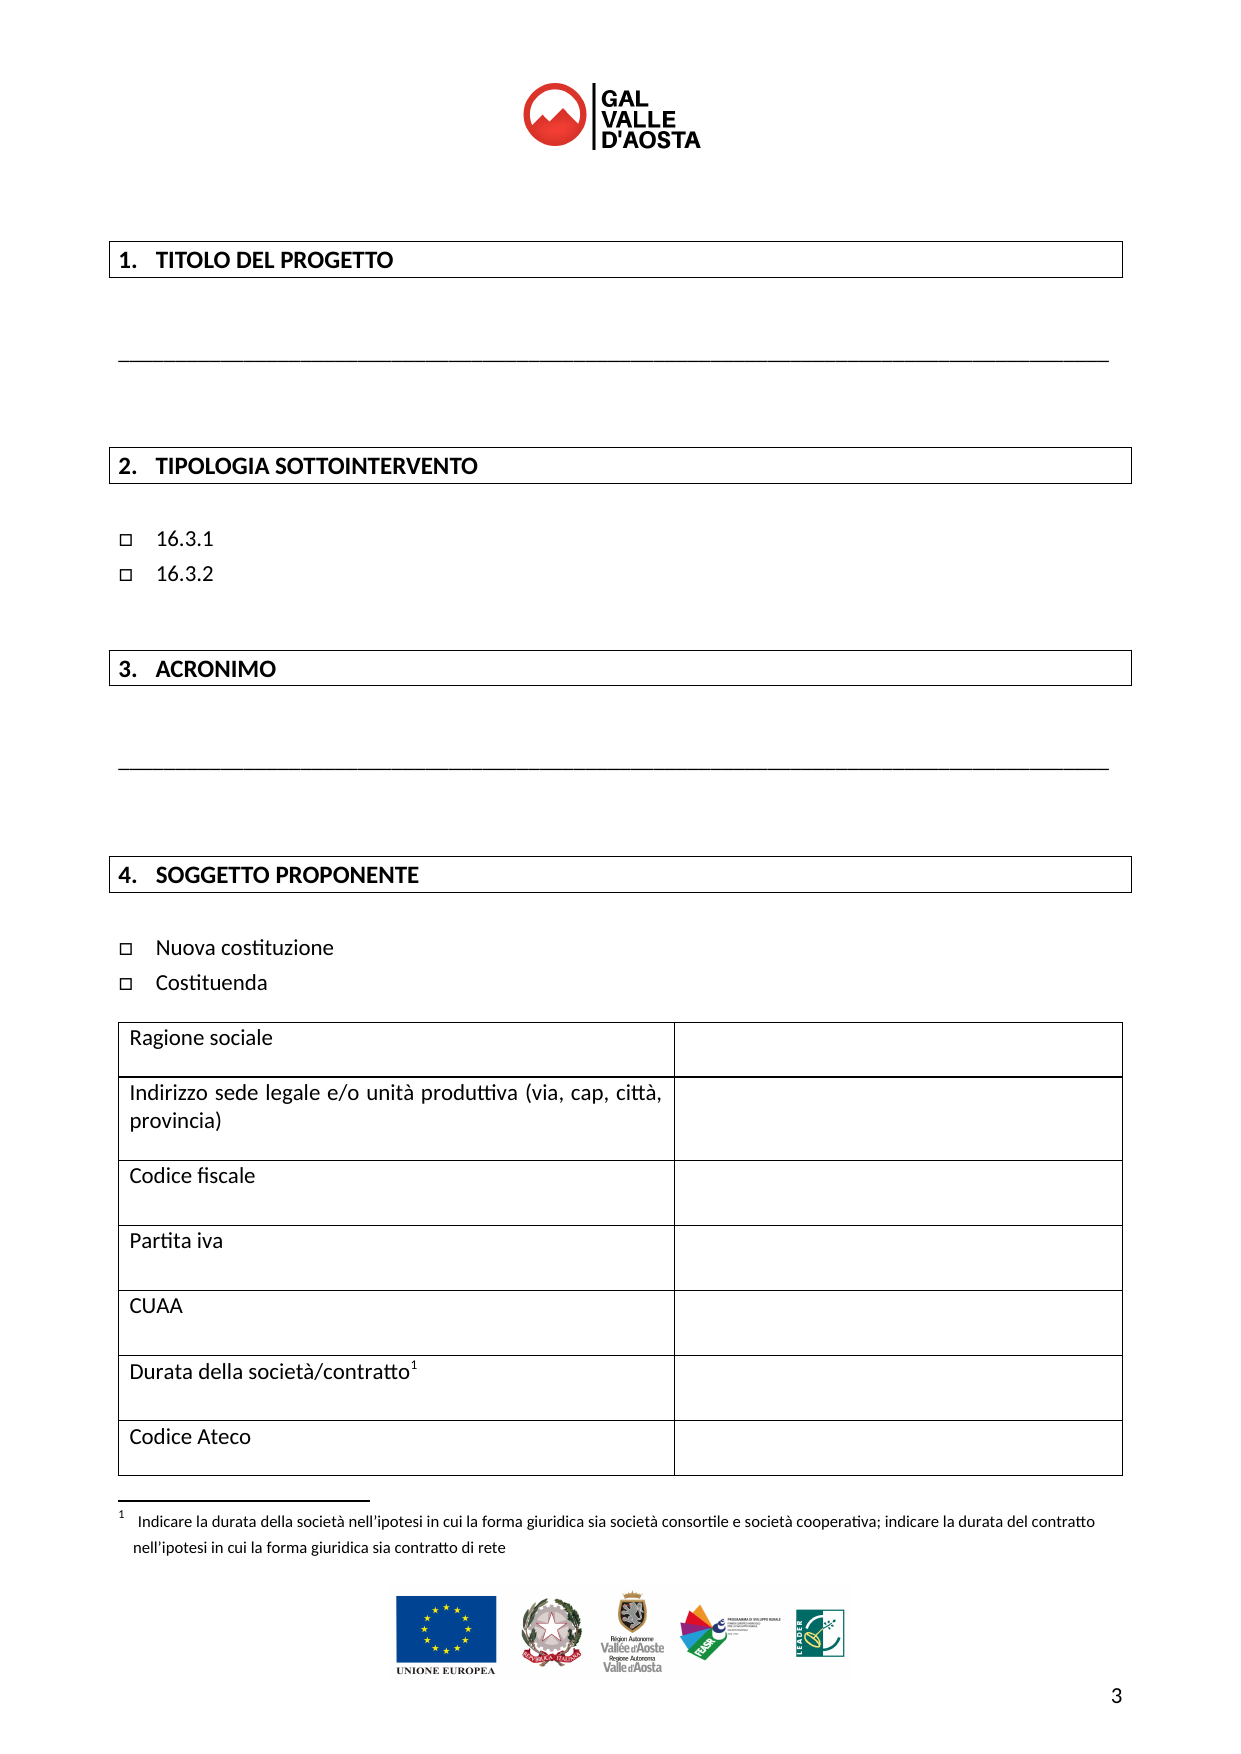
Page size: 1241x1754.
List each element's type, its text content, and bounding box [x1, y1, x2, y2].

table_cell Indirizzo sede legale e/o unità produttiva (via, cap, città, provincia) [119, 1078, 674, 1159]
table_cell [675, 1161, 1122, 1225]
list 16.3.2 [118, 557, 1122, 588]
table_header Ragione sociale [119, 1023, 674, 1076]
table_cell [675, 1078, 1122, 1159]
table_cell Durata della società/contratto [119, 1356, 674, 1420]
list ACRONIMO [110, 651, 1131, 685]
list Costituenda [118, 966, 1122, 997]
picture [521, 73, 704, 156]
list TITOLO DEL PROGETTO [110, 242, 1122, 277]
table_cell [675, 1226, 1122, 1290]
list 16.3.1 [118, 522, 1122, 553]
table_cell Codice Ateco [119, 1421, 674, 1475]
text _______________________________________________________________________________________ [118, 746, 1122, 774]
table_cell [675, 1421, 1122, 1475]
table_cell [675, 1291, 1122, 1355]
table_cell Partita iva [119, 1226, 674, 1290]
list Nuova costituzione [118, 931, 1122, 962]
text _______________________________________________________________________________________ [118, 337, 1122, 365]
list TIPOLOGIA SOTTOINTERVENTO [110, 448, 1131, 483]
table_cell CUAA [119, 1291, 674, 1355]
list SOGGETTO PROPONENTE [110, 857, 1131, 892]
table_header [675, 1023, 1122, 1076]
table_cell [675, 1356, 1122, 1420]
picture [388, 1585, 852, 1681]
table_cell Codice fiscale [119, 1161, 674, 1225]
